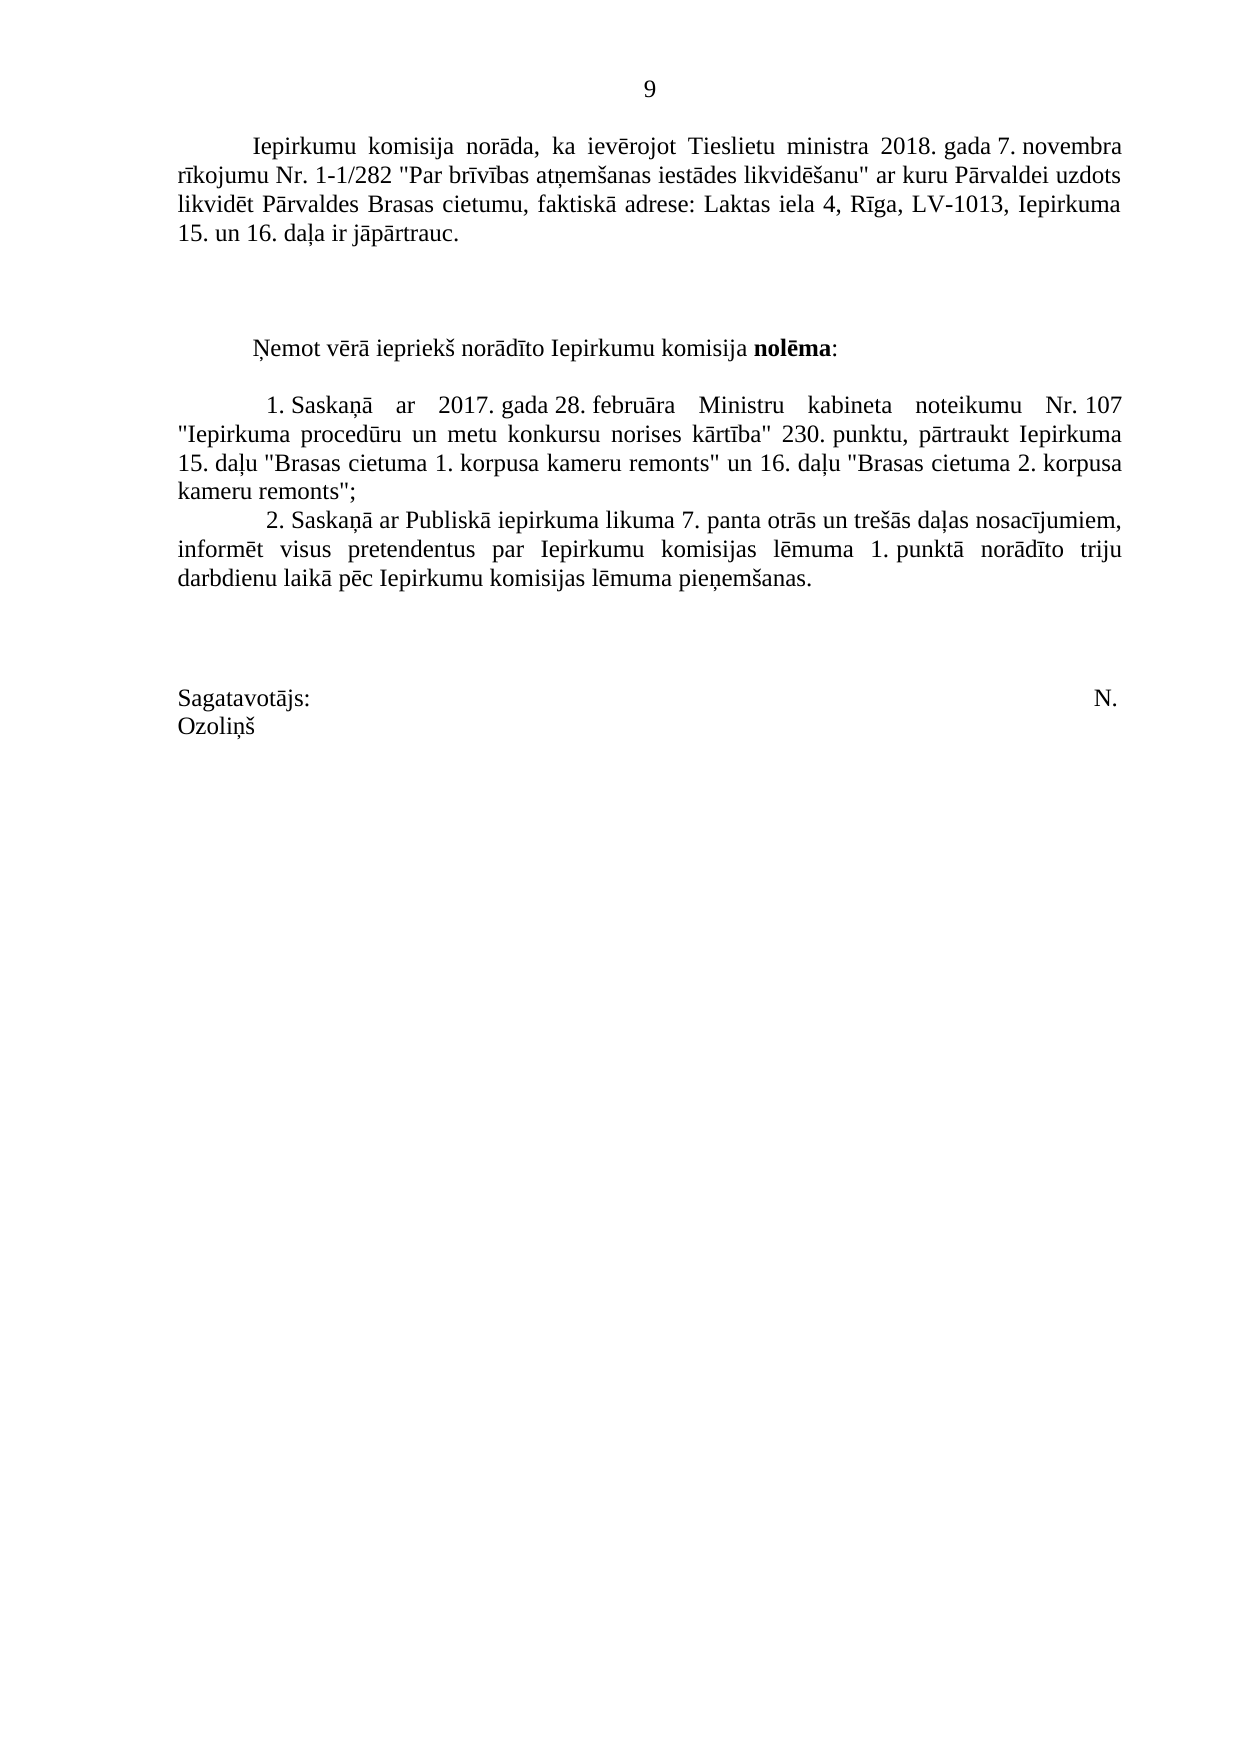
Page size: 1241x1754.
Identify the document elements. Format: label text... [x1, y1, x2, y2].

list Saskaņā ar Publiskā iepirkuma likuma 7. panta otrās un trešās daļas nosacījumiem, informēt visus pretendentus par Iepirkumu komisijas lēmuma 1. punktā norādīto triju darbdienu laikā pēc Iepirkumu komisijas lēmuma pieņemšanas. [177, 505, 1122, 591]
list Saskaņā ar 2017. gada 28. februāra Ministru kabineta noteikumu Nr. 107 "Iepirkuma procedūru un metu konkursu norises kārtība" 230. punktu, pārtraukt Iepirkuma 15. daļu "Brasas cietuma 1. korpusa kameru remonts" un 16. daļu "Brasas cietuma 2. korpusa kameru remonts"; [177, 390, 1122, 505]
text Ņemot vērā iepriekš norādīto Iepirkumu komisija nolēma: [177, 333, 1118, 361]
text Iepirkumu komisija norāda, ka ievērojot Tieslietu ministra 2018. gada 7. novembra rīkojumu Nr. 1-1/282 "Par brīvības atņemšanas iestādes likvidēšanu" ar kuru Pārvaldei uzdots likvidēt Pārvaldes Brasas cietumu, faktiskā adrese: Laktas iela 4, Rīga, LV-1013, Iepirkuma 15. un 16. daļa ir jāpārtrauc. [177, 131, 1122, 246]
text Sagatavotājs: N. Ozoliņš [177, 683, 1122, 740]
